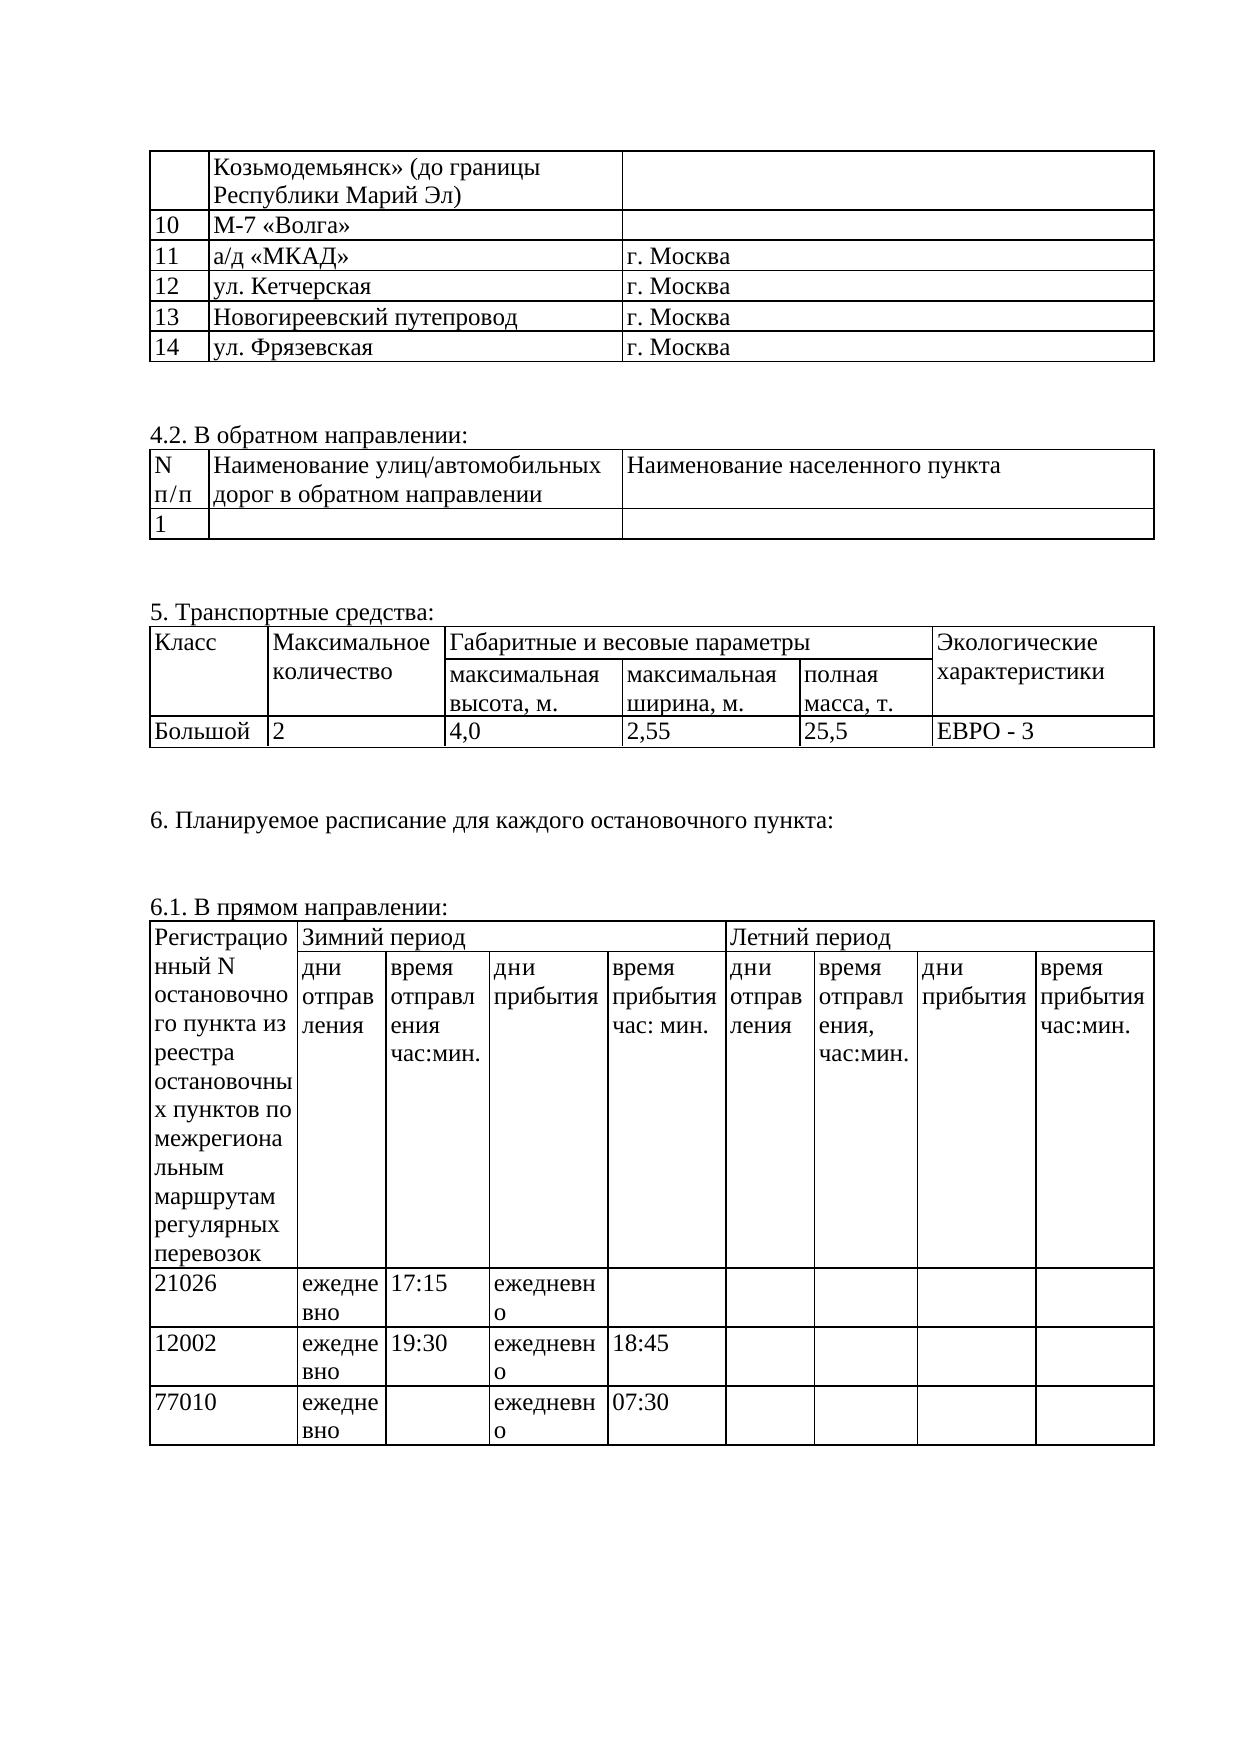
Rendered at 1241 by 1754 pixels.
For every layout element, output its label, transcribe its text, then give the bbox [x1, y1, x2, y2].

table_cell максимальная ширина, м. [623, 660, 799, 715]
table_cell 19:30 [387, 1328, 489, 1385]
table_cell 07:30 [609, 1387, 725, 1444]
table_cell полная масса, т. [801, 660, 932, 715]
table_cell ул. Кетчерская [210, 271, 622, 300]
table_cell 14 [151, 332, 208, 361]
table_cell г. Москва [623, 241, 1153, 270]
table_cell 77010 [151, 1387, 297, 1444]
table_cell Новогиреевский путепровод [210, 302, 622, 330]
table_cell дни прибытия [918, 952, 1035, 1267]
table_cell [387, 1387, 489, 1444]
table_cell [623, 509, 1153, 538]
table_cell [815, 1328, 917, 1385]
table_cell 4,0 [446, 717, 622, 746]
table_cell ул. Фрязевская [210, 332, 622, 361]
table_cell 1 [151, 509, 208, 538]
table_cell дни отправления [298, 952, 385, 1267]
table_cell максимальная высота, м. [446, 660, 622, 715]
table_cell Большой [151, 717, 267, 746]
table_header Летний период [727, 922, 1153, 951]
table_cell время отправления час:мин. [387, 952, 489, 1267]
table_cell ежедневно [490, 1387, 607, 1444]
table_cell 13 [151, 302, 208, 330]
table_cell [1037, 1269, 1153, 1326]
table_cell [918, 1269, 1035, 1326]
table_cell [623, 152, 1153, 209]
table_cell [918, 1328, 1035, 1385]
table_cell 17:15 [387, 1269, 489, 1326]
table_cell г. Москва [623, 302, 1153, 330]
table_cell г. Москва [623, 271, 1153, 300]
table_cell г. Москва [623, 332, 1153, 361]
table_header Зимний период [298, 922, 725, 951]
table_cell время отправления, час:мин. [815, 952, 917, 1267]
table_cell 9 [151, 152, 208, 209]
table_cell дни отправления [727, 952, 814, 1267]
table_cell [815, 1387, 917, 1444]
table_cell 25,5 [801, 717, 932, 746]
table_header Габаритные и весовые параметры [446, 627, 932, 658]
table_header Максимальное количество [269, 627, 444, 715]
table_cell 2,55 [623, 717, 799, 746]
table_cell [1037, 1328, 1153, 1385]
table_cell ежедневно [490, 1269, 607, 1326]
table_header Наименование улиц/автомобильных дорог в обратном направлении [210, 450, 622, 507]
table_cell ежедневно [298, 1269, 385, 1326]
table_cell ежедневно [298, 1328, 385, 1385]
table_cell 11 [151, 241, 208, 270]
table_header N п/п [151, 450, 208, 507]
table_cell [609, 1269, 725, 1326]
table_cell [727, 1269, 814, 1326]
table_cell а/д «МКАД» [210, 241, 622, 270]
table_cell [815, 1269, 917, 1326]
table_cell ежедневно [298, 1387, 385, 1444]
table_cell 12 [151, 271, 208, 300]
table_cell ежедневно [490, 1328, 607, 1385]
table_header Класс [151, 627, 267, 715]
table_cell 10 [151, 211, 208, 239]
table_cell [1037, 1387, 1153, 1444]
table_cell [727, 1328, 814, 1385]
text 5. Транспортные средства: [150, 597, 1090, 626]
table_cell [623, 211, 1153, 239]
table_cell ЕВРО - 3 [933, 717, 1153, 746]
text 6. Планируемое расписание для каждого остановочного пункта: [150, 805, 1090, 834]
table_cell время прибытия час:мин. [1037, 952, 1153, 1267]
table_cell 2 [269, 717, 444, 746]
table_cell [727, 1387, 814, 1444]
table_header Экологические характеристики [933, 627, 1153, 715]
text 4.2. В обратном направлении: [150, 420, 1090, 448]
table_header Наименование населенного пункта [623, 450, 1153, 507]
table_cell 18:45 [609, 1328, 725, 1385]
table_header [151, 922, 297, 1267]
table_cell дни прибытия [490, 952, 607, 1267]
table_cell [918, 1387, 1035, 1444]
text 6.1. В прямом направлении: [150, 892, 1090, 920]
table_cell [210, 152, 622, 209]
table_cell 12002 [151, 1328, 297, 1385]
table_cell время прибытия час: мин. [609, 952, 725, 1267]
table_cell М-7 «Волга» [210, 211, 622, 239]
table_cell [210, 509, 622, 538]
table_cell 21026 [151, 1269, 297, 1326]
